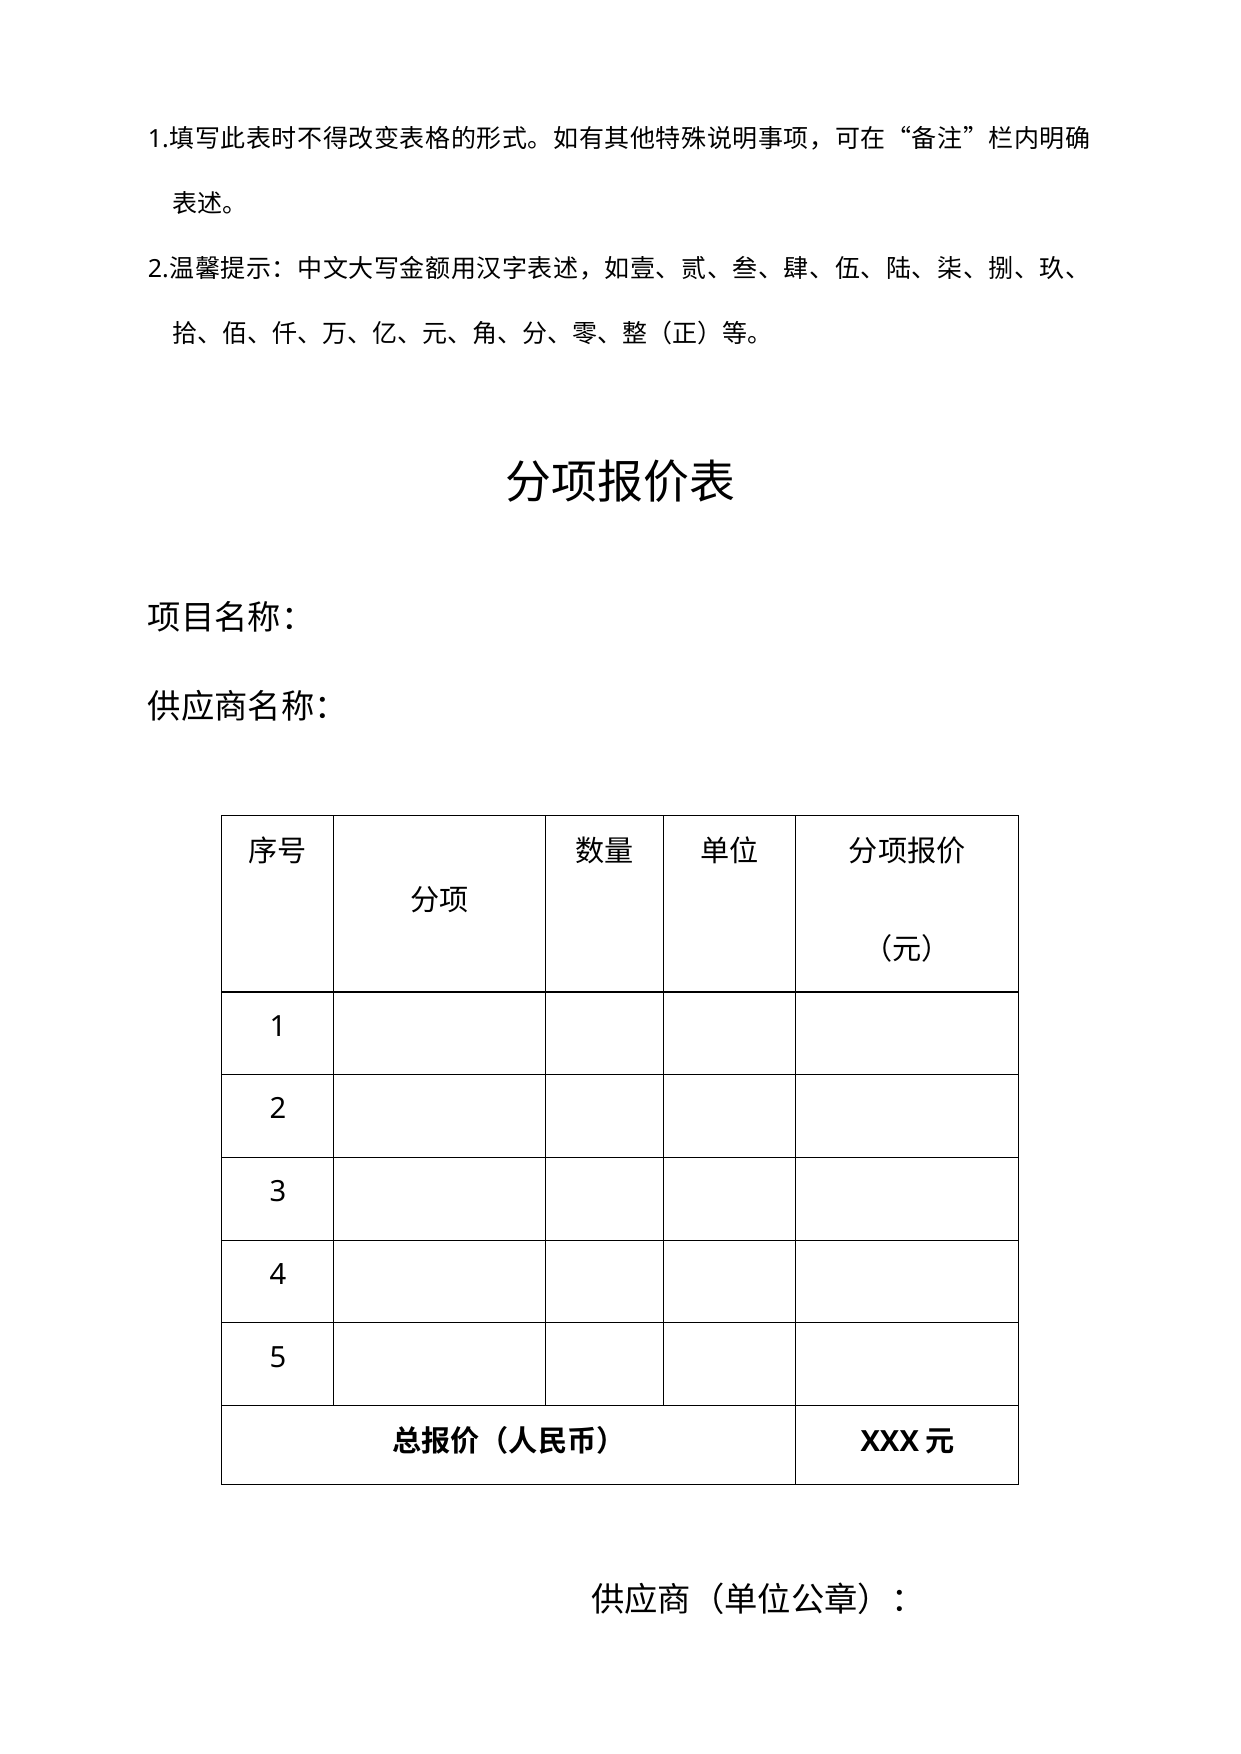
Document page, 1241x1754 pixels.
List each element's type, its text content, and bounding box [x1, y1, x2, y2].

table_cell [334, 1241, 545, 1322]
table_cell [664, 1075, 795, 1157]
table_cell [334, 1323, 545, 1405]
table_cell [664, 993, 795, 1074]
table_cell XXX元 [796, 1406, 1018, 1483]
table_cell [334, 1158, 545, 1239]
table_cell [796, 1323, 1018, 1405]
table_cell [664, 1241, 795, 1322]
table_cell 总报价（人民币） [222, 1406, 795, 1483]
table_cell [546, 1158, 663, 1239]
table_cell [796, 1158, 1018, 1239]
table_header 单位 [664, 816, 795, 991]
table_cell [546, 1075, 663, 1157]
table_cell 2 [222, 1075, 333, 1157]
text 分项报价表 [148, 429, 1092, 527]
table_cell [546, 993, 663, 1074]
table_cell [796, 1075, 1018, 1157]
table_cell [796, 1241, 1018, 1322]
text 供应商名称： [148, 671, 1092, 736]
table_cell [334, 993, 545, 1074]
text 供应商（单位公章）： [591, 1564, 1092, 1629]
table_cell [664, 1158, 795, 1239]
table_cell 5 [222, 1323, 333, 1405]
table_cell [796, 993, 1018, 1074]
table_header 数量 [546, 816, 663, 991]
table_cell [546, 1241, 663, 1322]
text 2.温馨提示：中文大写金额用汉字表述，如壹、贰、叁、肆、伍、陆、柒、捌、玖、拾、佰、仟、万、亿、元、角、分、零、整（正）等。 [148, 234, 1092, 364]
table_cell [546, 1323, 663, 1405]
table_cell [664, 1323, 795, 1405]
table_cell [334, 1075, 545, 1157]
table_header 分项报价（元） [796, 816, 1018, 991]
table_cell 4 [222, 1241, 333, 1322]
text 1.填写此表时不得改变表格的形式。如有其他特殊说明事项，可在“备注”栏内明确表述。 [148, 104, 1092, 234]
table_header 分项 [334, 816, 545, 991]
table_cell 1 [222, 993, 333, 1074]
text 项目名称： [148, 582, 1092, 647]
table_cell 3 [222, 1158, 333, 1239]
table_header 序号 [222, 816, 333, 991]
